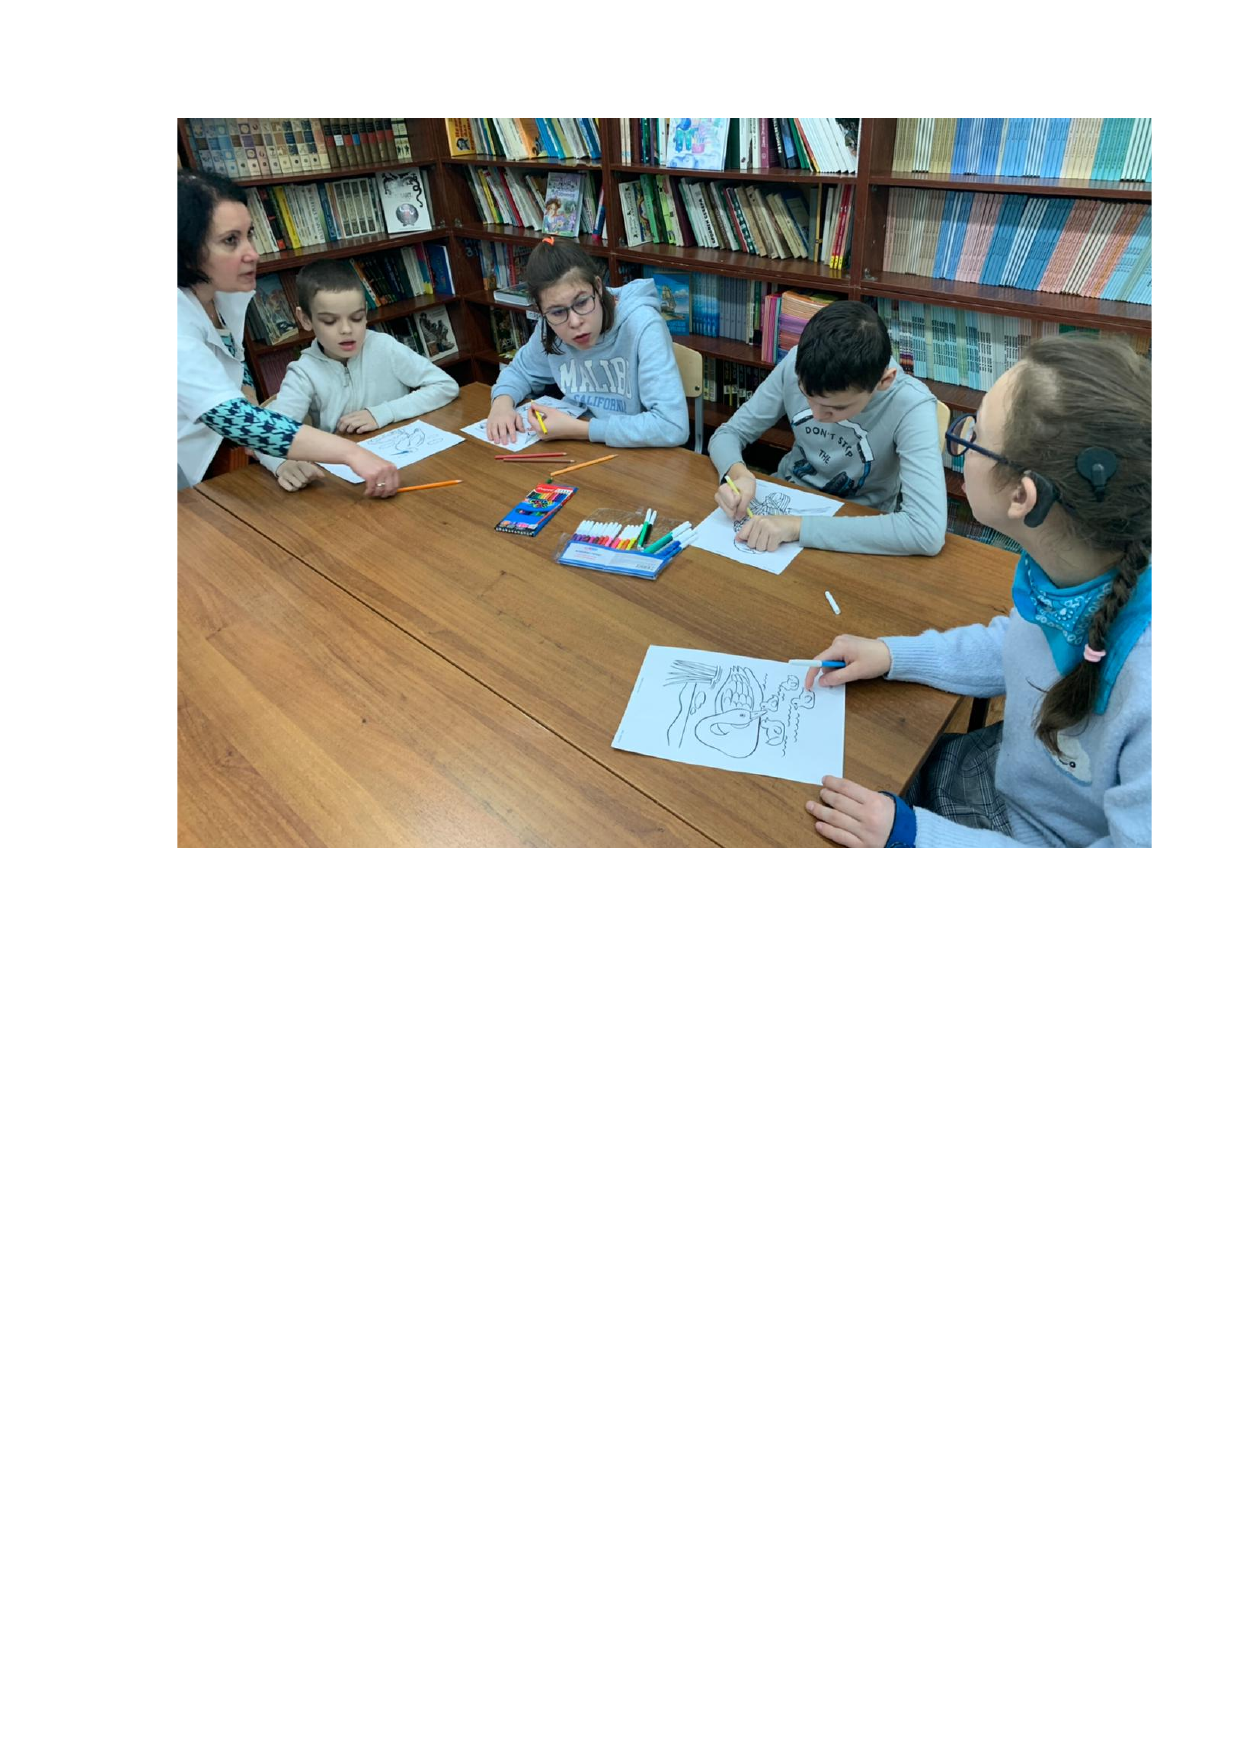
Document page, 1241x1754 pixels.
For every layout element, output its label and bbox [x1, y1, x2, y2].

picture [177, 118, 1152, 848]
